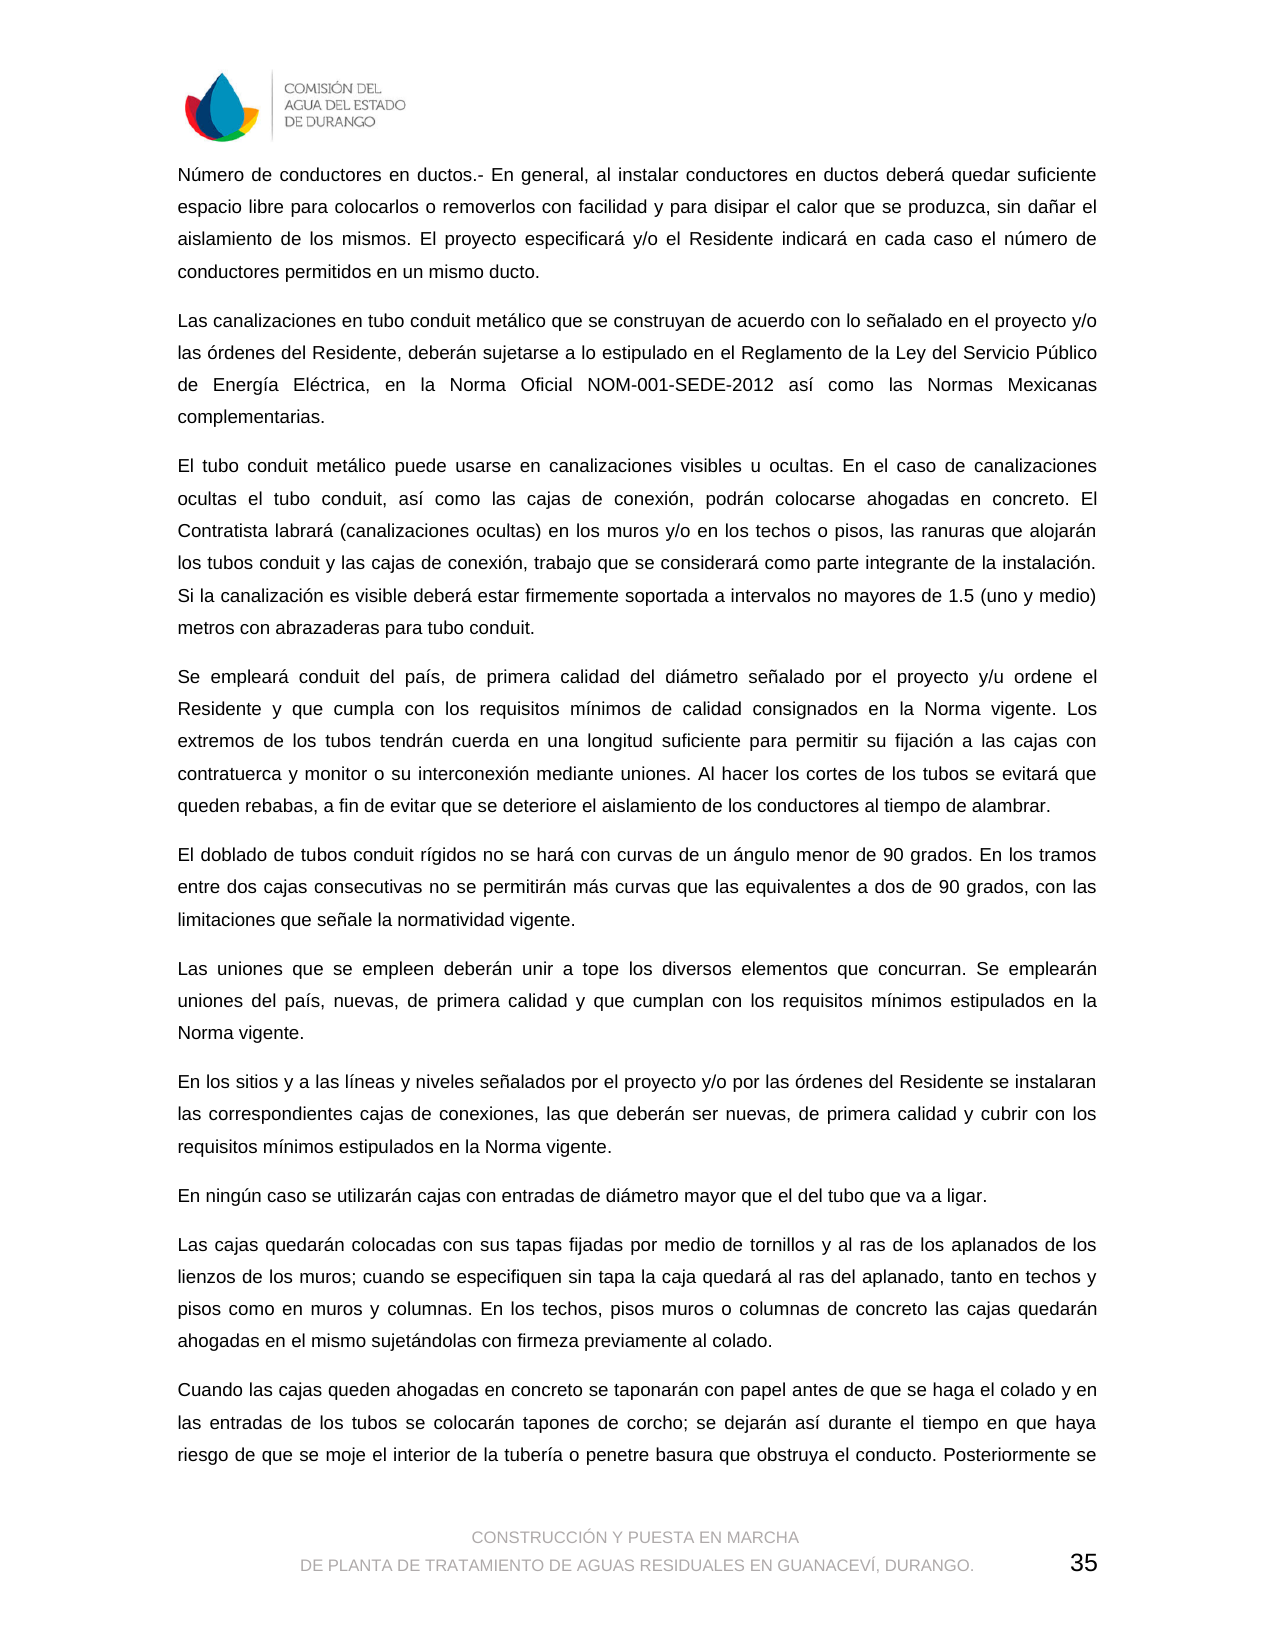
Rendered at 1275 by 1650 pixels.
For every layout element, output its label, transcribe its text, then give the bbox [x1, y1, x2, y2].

text El tubo conduit metálico puede usarse en canalizaciones visibles u ocultas. En el caso de canalizaciones ocultas el tubo conduit, así como las cajas de conexión, podrán colocarse ahogadas en concreto. El Contratista labrará (canalizaciones ocultas) en los muros y/o en los techos o pisos, las ranuras que alojarán los tubos conduit y las cajas de conexión, trabajo que se considerará como parte integrante de la instalación. Si la canalización es visible deberá estar firmemente soportada a intervalos no mayores de 1.5 (uno y medio) metros con abrazaderas para tubo conduit. [177, 455, 1098, 638]
text Las canalizaciones en tubo conduit metálico que se construyan de acuerdo con lo señalado en el proyecto y/o las órdenes del Residente, deberán sujetarse a lo estipulado en el Reglamento de la Ley del Servicio Público de Energía Eléctrica, en la Norma Oficial NOM-001-SEDE-2012 así como las Normas Mexicanas complementarias. [177, 309, 1098, 428]
text En los sitios y a las líneas y niveles señalados por el proyecto y/o por las órdenes del Residente se instalaran las correspondientes cajas de conexiones, las que deberán ser nuevas, de primera calidad y cubrir con los requisitos mínimos estipulados en la Norma vigente. [177, 1071, 1098, 1157]
text Se empleará conduit del país, de primera calidad del diámetro señalado por el proyecto y/u ordene el Residente y que cumpla con los requisitos mínimos de calidad consignados en la Norma vigente. Los extremos de los tubos tendrán cuerda en una longitud suficiente para permitir su fijación a las cajas con contratuerca y monitor o su interconexión mediante uniones. Al hacer los cortes de los tubos se evitará que queden rebabas, a fin de evitar que se deteriore el aislamiento de los conductores al tiempo de alambrar. [177, 666, 1098, 816]
text En ningún caso se utilizarán cajas con entradas de diámetro mayor que el del tubo que va a ligar. [177, 1184, 1098, 1206]
text Número de conductores en ductos.- En general, al instalar conductores en ductos deberá quedar suficiente espacio libre para colocarlos o removerlos con facilidad y para disipar el calor que se produzca, sin dañar el aislamiento de los mismos. El proyecto especificará y/o el Residente indicará en cada caso el número de conductores permitidos en un mismo ducto. [177, 163, 1098, 282]
text Las uniones que se empleen deberán unir a tope los diversos elementos que concurran. Se emplearán uniones del país, nuevas, de primera calidad y que cumplan con los requisitos mínimos estipulados en la Norma vigente. [177, 957, 1098, 1043]
text El doblado de tubos conduit rígidos no se hará con curvas de un ángulo menor de 90 grados. En los tramos entre dos cajas consecutivas no se permitirán más curvas que las equivalentes a dos de 90 grados, con las limitaciones que señale la normatividad vigente. [177, 844, 1098, 930]
picture [177, 63, 410, 146]
text Las cajas quedarán colocadas con sus tapas fijadas por medio de tornillos y al ras de los aplanados de los lienzos de los muros; cuando se especifiquen sin tapa la caja quedará al ras del aplanado, tanto en techos y pisos como en muros y columnas. En los techos, pisos muros o columnas de concreto las cajas quedarán ahogadas en el mismo sujetándolas con firmeza previamente al colado. [177, 1233, 1098, 1352]
